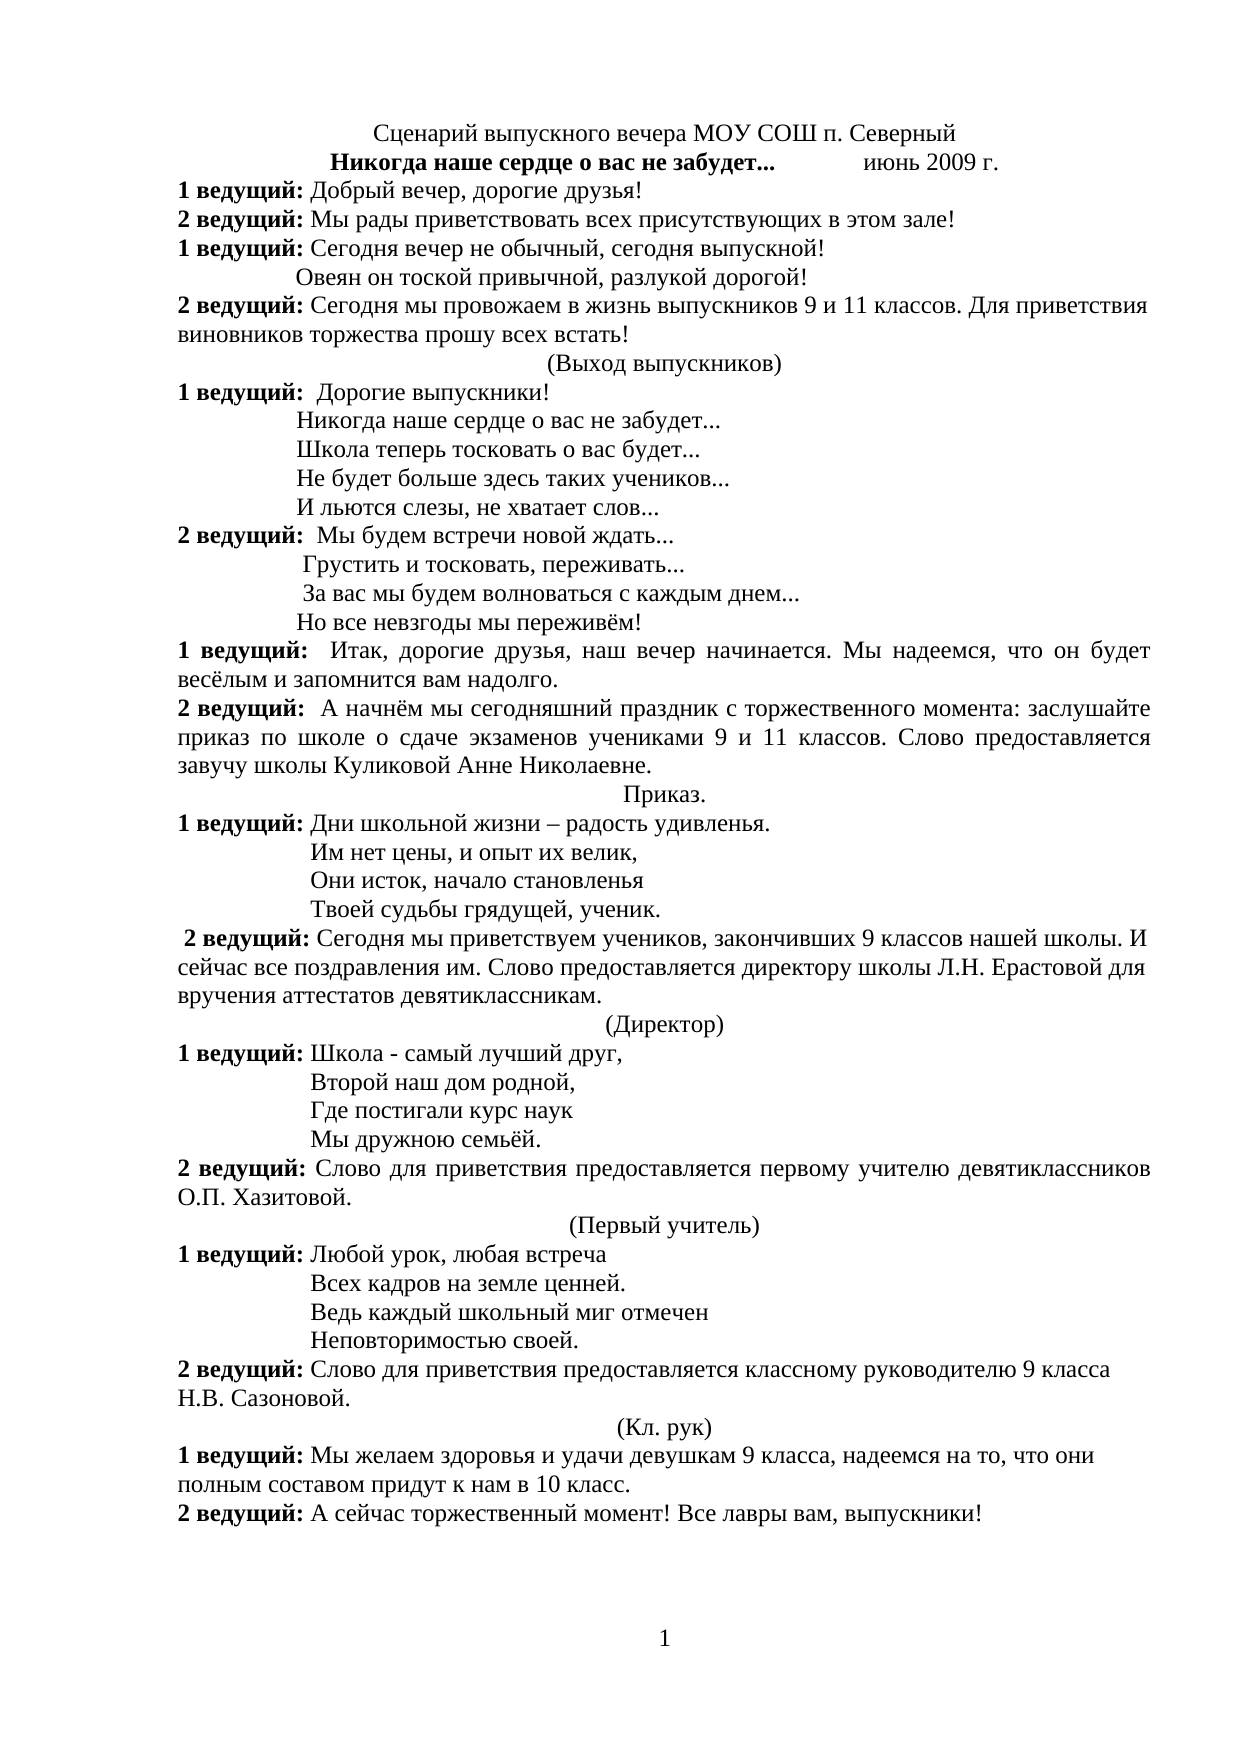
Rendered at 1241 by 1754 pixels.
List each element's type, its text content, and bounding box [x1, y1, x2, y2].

text (Кл. рук) [177, 1412, 1152, 1441]
text 2 ведущий: Слово для приветствия предоставляется классному руководителю 9 класса Н.В. Сазоновой. [177, 1354, 1152, 1412]
text 1 ведущий: Дорогие выпускники! [177, 377, 1152, 406]
text 2 ведущий: Мы будем встречи новой ждать... Грустить и тосковать, переживать... За вас мы будем волноваться с каждым днем... Но все невзгоды мы переживём! [177, 521, 1152, 636]
text Приказ. [177, 779, 1152, 808]
text 2 ведущий: Мы рады приветствовать всех присутствующих в этом зале! [177, 204, 1152, 233]
text 1 ведущий: Школа - самый лучший друг, [177, 1038, 1152, 1067]
text Им нет цены, и опыт их велик, [177, 837, 1152, 866]
text 2 ведущий: Сегодня мы провожаем в жизнь выпускников 9 и 11 классов. Для приветствия виновников торжества прошу всех встать! [177, 291, 1152, 348]
text 1 ведущий: Сегодня вечер не обычный, сегодня выпускной! [177, 233, 1152, 262]
text Овеян он тоской привычной, разлукой дорогой! [177, 262, 1152, 291]
text Сценарий выпускного вечера МОУ СОШ п. Северный [177, 118, 1152, 147]
text Неповторимостью своей. [177, 1326, 1152, 1354]
text 2 ведущий: А начнём мы сегодняшний праздник с торжественного момента: заслушайте приказ по школе о сдаче экзаменов учениками 9 и 11 классов. Слово предоставляется завучу школы Куликовой Анне Николаевне. [177, 693, 1152, 779]
text (Директор) [177, 1009, 1152, 1038]
text Твоей судьбы грядущей, ученик. [177, 894, 1152, 923]
text 2 ведущий: А сейчас торжественный момент! Все лавры вам, выпускники! [177, 1498, 1152, 1527]
text 1 ведущий: Итак, дорогие друзья, наш вечер начинается. Мы надеемся, что он будет весёлым и запомнится вам надолго. [177, 636, 1152, 693]
text Они исток, начало становленья [177, 866, 1152, 894]
text (Первый учитель) [177, 1211, 1152, 1239]
text Всех кадров на земле ценней. [177, 1268, 1152, 1297]
text 1 ведущий: Добрый вечер, дорогие друзья! [177, 176, 1152, 204]
text 2 ведущий: Сегодня мы приветствуем учеников, закончивших 9 классов нашей школы. И сейчас все поздравления им. Слово предоставляется директору школы Л.Н. Ерастовой для вручения аттестатов девятиклассникам. [177, 923, 1152, 1009]
text 1 ведущий: Дни школьной жизни – радость удивленья. [177, 808, 1152, 837]
text Второй наш дом родной, [177, 1067, 1152, 1096]
text (Выход выпускников) [177, 348, 1152, 377]
text Никогда наше сердце о вас не забудет... июнь 2009 г. [177, 147, 1152, 176]
text Где постигали курс наук [177, 1096, 1152, 1124]
text 1 ведущий: Мы желаем здоровья и удачи девушкам 9 класса, надеемся на то, что они полным составом придут к нам в 10 класс. [177, 1441, 1152, 1498]
text Ведь каждый школьный миг отмечен [177, 1297, 1152, 1326]
text 2 ведущий: Слово для приветствия предоставляется первому учителю девятиклассников О.П. Хазитовой. [177, 1153, 1152, 1211]
text Мы дружною семьёй. [177, 1124, 1152, 1153]
text Никогда наше сердце о вас не забудет... Школа теперь тосковать о вас будет... Не будет больше здесь таких учеников... И льются слезы, не хватает слов... [177, 406, 1152, 521]
text 1 ведущий: Любой урок, любая встреча [177, 1239, 1152, 1268]
